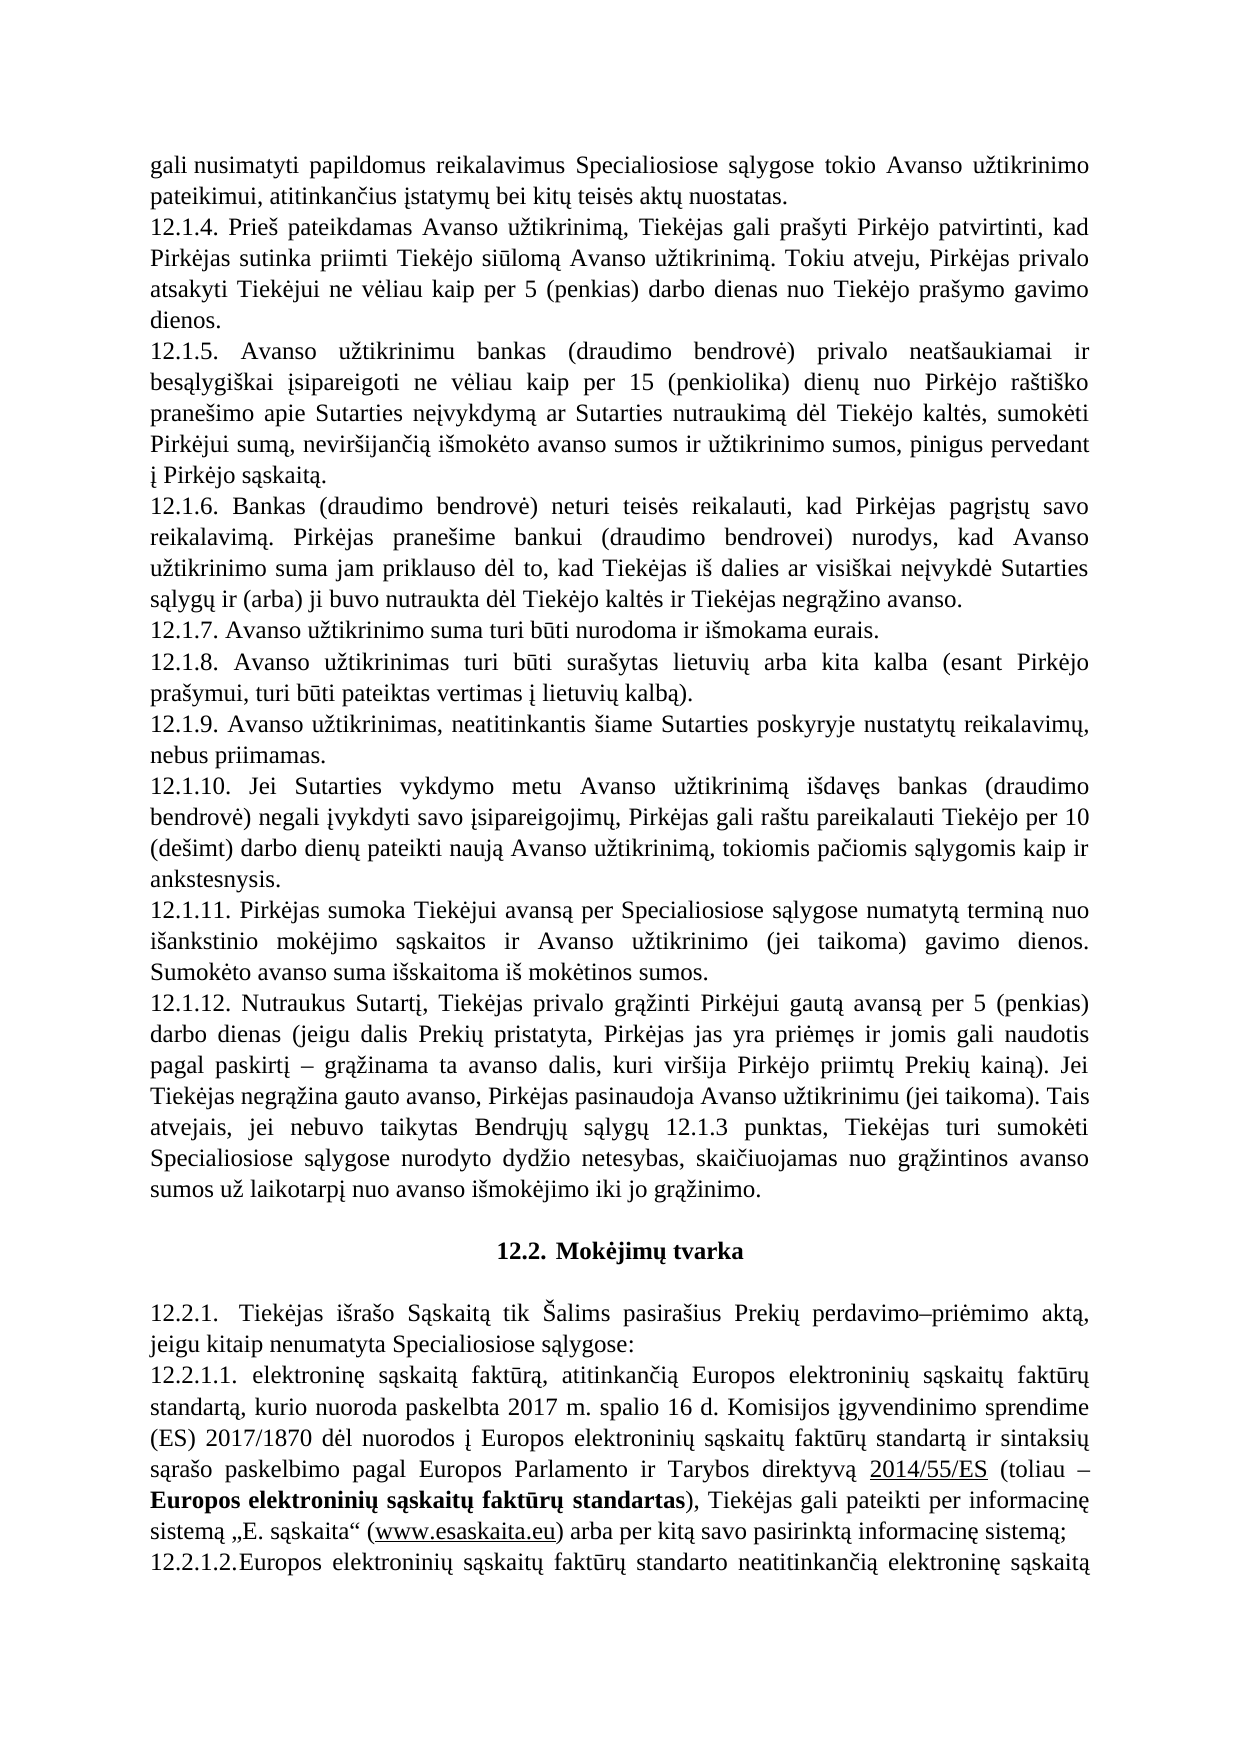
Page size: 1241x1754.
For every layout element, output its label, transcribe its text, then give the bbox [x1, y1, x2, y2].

text 12.1.11. Pirkėjas sumoka Tiekėjui avansą per Specialiosiose sąlygose numatytą terminą nuo išankstinio mokėjimo sąskaitos ir Avanso užtikrinimo (jei taikoma) gavimo dienos. Sumokėto avanso suma išskaitoma iš mokėtinos sumos. [150, 895, 1090, 986]
text 12.2.1. Tiekėjas išrašo Sąskaitą tik Šalims pasirašius Prekių perdavimo–priėmimo aktą, jeigu kitaip nenumatyta Specialiosiose sąlygose: [150, 1298, 1090, 1358]
text 12.1.12. Nutraukus Sutartį, Tiekėjas privalo grąžinti Pirkėjui gautą avansą per 5 (penkias) darbo dienas (jeigu dalis Prekių pristatyta, Pirkėjas jas yra priėmęs ir jomis gali naudotis pagal paskirtį – grąžinama ta avanso dalis, kuri viršija Pirkėjo priimtų Prekių kainą). Jei Tiekėjas negrąžina gauto avanso, Pirkėjas pasinaudoja Avanso užtikrinimu (jei taikoma). Tais atvejais, jei nebuvo taikytas Bendrųjų sąlygų 12.1.3 punktas, Tiekėjas turi sumokėti Specialiosiose sąlygose nurodyto dydžio netesybas, skaičiuojamas nuo grąžintinos avanso sumos už laikotarpį nuo avanso išmokėjimo iki jo grąžinimo. [150, 988, 1090, 1203]
text 12.1.8. Avanso užtikrinimas turi būti surašytas lietuvių arba kita kalba (esant Pirkėjo prašymui, turi būti pateiktas vertimas į lietuvių kalbą). [150, 647, 1090, 706]
text 12.2. Mokėjimų tvarka [150, 1236, 1090, 1265]
text 12.1.10. Jei Sutarties vykdymo metu Avanso užtikrinimą išdavęs bankas (draudimo bendrovė) negali įvykdyti savo įsipareigojimų, Pirkėjas gali raštu pareikalauti Tiekėjo per 10 (dešimt) darbo dienų pateikti naują Avanso užtikrinimą, tokiomis pačiomis sąlygomis kaip ir ankstesnysis. [150, 771, 1090, 893]
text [150, 150, 1090, 210]
text 12.1.4. Prieš pateikdamas Avanso užtikrinimą, Tiekėjas gali prašyti Pirkėjo patvirtinti, kad Pirkėjas sutinka priimti Tiekėjo siūlomą Avanso užtikrinimą. Tokiu atveju, Pirkėjas privalo atsakyti Tiekėjui ne vėliau kaip per 5 (penkias) darbo dienas nuo Tiekėjo prašymo gavimo dienos. [150, 212, 1090, 334]
text 12.1.6. Bankas (draudimo bendrovė) neturi teisės reikalauti, kad Pirkėjas pagrįstų savo reikalavimą. Pirkėjas pranešime bankui (draudimo bendrovei) nurodys, kad Avanso užtikrinimo suma jam priklauso dėl to, kad Tiekėjas iš dalies ar visiškai neįvykdė Sutarties sąlygų ir (arba) ji buvo nutraukta dėl Tiekėjo kaltės ir Tiekėjas negrąžino avanso. [150, 491, 1090, 613]
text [150, 1547, 1090, 1576]
text 12.1.9. Avanso užtikrinimas, neatitinkantis šiame Sutarties poskyryje nustatytų reikalavimų, nebus priimamas. [150, 709, 1090, 768]
text 12.2.1.1. elektroninę sąskaitą faktūrą, atitinkančią Europos elektroninių sąskaitų faktūrų standartą, kurio nuoroda paskelbta 2017 m. spalio 16 d. Komisijos įgyvendinimo sprendime (ES) 2017/1870 dėl nuorodos į Europos elektroninių sąskaitų faktūrų standartą ir sintaksių sąrašo paskelbimo pagal Europos Parlamento ir Tarybos direktyvą 2014/55/ES (toliau – Europos elektroninių sąskaitų faktūrų standartas), Tiekėjas gali pateikti per informacinę sistemą „E. sąskaita“ (www.esaskaita.eu) arba per kitą savo pasirinktą informacinę sistemą; [150, 1361, 1090, 1544]
text 12.1.5. Avanso užtikrinimu bankas (draudimo bendrovė) privalo neatšaukiamai ir besąlygiškai įsipareigoti ne vėliau kaip per 15 (penkiolika) dienų nuo Pirkėjo raštiško pranešimo apie Sutarties neįvykdymą ar Sutarties nutraukimą dėl Tiekėjo kaltės, sumokėti Pirkėjui sumą, neviršijančią išmokėto avanso sumos ir užtikrinimo sumos, pinigus pervedant į Pirkėjo sąskaitą. [150, 336, 1090, 489]
text 12.1.7. Avanso užtikrinimo suma turi būti nurodoma ir išmokama eurais. [150, 616, 1090, 644]
